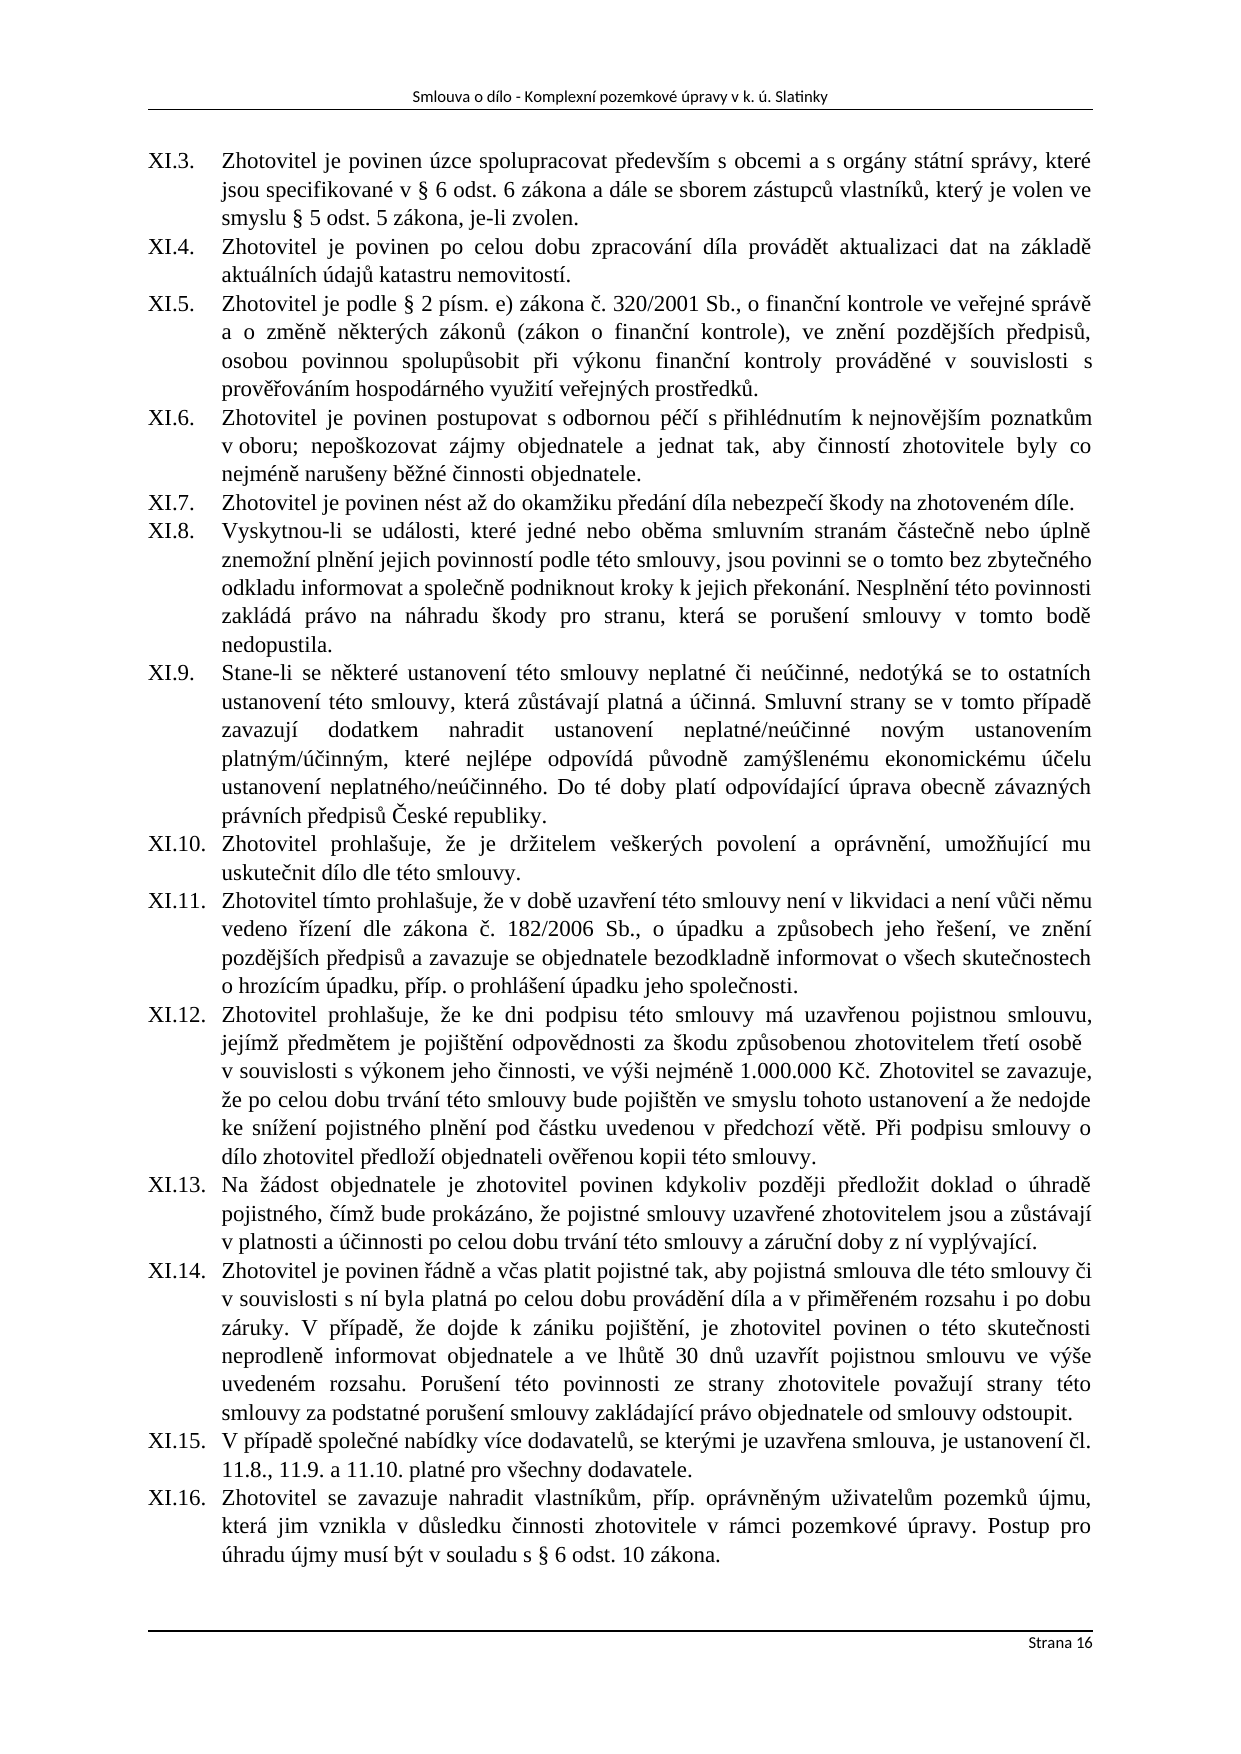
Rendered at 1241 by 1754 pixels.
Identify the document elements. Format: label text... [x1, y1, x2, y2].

list Zhotovitel je povinen po celou dobu zpracování díla provádět aktualizaci dat na základě aktuálních údajů katastru nemovitostí. [148, 233, 1093, 288]
list Zhotovitel prohlašuje, že ke dni podpisu této smlouvy má uzavřenou pojistnou smlouvu, jejímž předmětem je pojištění odpovědnosti za škodu způsobenou zhotovitelem třetí osobě v souvislosti s výkonem jeho činnosti, ve výši nejméně 1.000.000 Kč. Zhotovitel se zavazuje, že po celou dobu trvání této smlouvy bude pojištěn ve smyslu tohoto ustanovení a že nedojde ke snížení pojistného plnění pod částku uvedenou v předchozí větě. Při podpisu smlouvy o dílo zhotovitel předloží objednateli ověřenou kopii této smlouvy. [148, 1001, 1093, 1169]
list Zhotovitel je povinen úzce spolupracovat především s obcemi a s orgány státní správy, které jsou specifikované v § 6 odst. 6 zákona a dále se sborem zástupců vlastníků, který je volen ve smyslu § 5 odst. 5 zákona, je-li zvolen. [148, 148, 1093, 231]
list Na žádost objednatele je zhotovitel povinen kdykoliv později předložit doklad o úhradě pojistného, čímž bude prokázáno, že pojistné smlouvy uzavřené zhotovitelem jsou a zůstávají v platnosti a účinnosti po celou dobu trvání této smlouvy a záruční doby z ní vyplývající. [148, 1171, 1093, 1254]
list Zhotovitel je povinen postupovat s odbornou péčí s přihlédnutím k nejnovějším poznatkům v oboru; nepoškozovat zájmy objednatele a jednat tak, aby činností zhotovitele byly co nejméně narušeny běžné činnosti objednatele. [148, 403, 1093, 487]
list Zhotovitel se zavazuje nahradit vlastníkům, příp. oprávněným uživatelům pozemků újmu, která jim vznikla v důsledku činnosti zhotovitele v rámci pozemkové úpravy. Postup pro úhradu újmy musí být v souladu s § 6 odst. 10 zákona. [148, 1484, 1093, 1567]
list Zhotovitel je podle § 2 písm. e) zákona č. 320/2001 Sb., o finanční kontrole ve veřejné správě a o změně některých zákonů (zákon o finanční kontrole), ve znění pozdějších předpisů, osobou povinnou spolupůsobit při výkonu finanční kontroly prováděné v souvislosti s prověřováním hospodárného využití veřejných prostředků. [148, 290, 1093, 401]
list Stane-li se některé ustanovení této smlouvy neplatné či neúčinné, nedotýká se to ostatních ustanovení této smlouvy, která zůstávají platná a účinná. Smluvní strany se v tomto případě zavazují dodatkem nahradit ustanovení neplatné/neúčinné novým ustanovením platným/účinným, které nejlépe odpovídá původně zamýšlenému ekonomickému účelu ustanovení neplatného/neúčinného. Do té doby platí odpovídající úprava obecně závazných právních předpisů České republiky. [148, 659, 1093, 828]
list Zhotovitel je povinen řádně a včas platit pojistné tak, aby pojistná smlouva dle této smlouvy či v souvislosti s ní byla platná po celou dobu provádění díla a v přiměřeném rozsahu i po dobu záruky. V případě, že dojde k zániku pojištění, je zhotovitel povinen o této skutečnosti neprodleně informovat objednatele a ve lhůtě 30 dnů uzavřít pojistnou smlouvu ve výše uvedeném rozsahu. Porušení této povinnosti ze strany zhotovitele považují strany této smlouvy za podstatné porušení smlouvy zakládající právo objednatele od smlouvy odstoupit. [148, 1257, 1093, 1425]
list Zhotovitel prohlašuje, že je držitelem veškerých povolení a oprávnění, umožňující mu uskutečnit dílo dle této smlouvy. [148, 830, 1093, 885]
list Zhotovitel je povinen nést až do okamžiku předání díla nebezpečí škody na zhotoveném díle. [148, 489, 1093, 515]
list V případě společné nabídky více dodavatelů, se kterými je uzavřena smlouva, je ustanovení čl. 11.8., 11.9. a 11.10. platné pro všechny dodavatele. [148, 1427, 1093, 1482]
list Zhotovitel tímto prohlašuje, že v době uzavření této smlouvy není v likvidaci a není vůči němu vedeno řízení dle zákona č. 182/2006 Sb., o úpadku a způsobech jeho řešení, ve znění pozdějších předpisů a zavazuje se objednatele bezodkladně informovat o všech skutečnostech o hrozícím úpadku, příp. o prohlášení úpadku jeho společnosti. [148, 887, 1093, 999]
list Vyskytnou-li se události, které jedné nebo oběma smluvním stranám částečně nebo úplně znemožní plnění jejich povinností podle této smlouvy, jsou povinni se o tomto bez zbytečného odkladu informovat a společně podniknout kroky k jejich překonání. Nesplnění této povinnosti zakládá právo na náhradu škody pro stranu, která se porušení smlouvy v tomto bodě nedopustila. [148, 517, 1093, 657]
